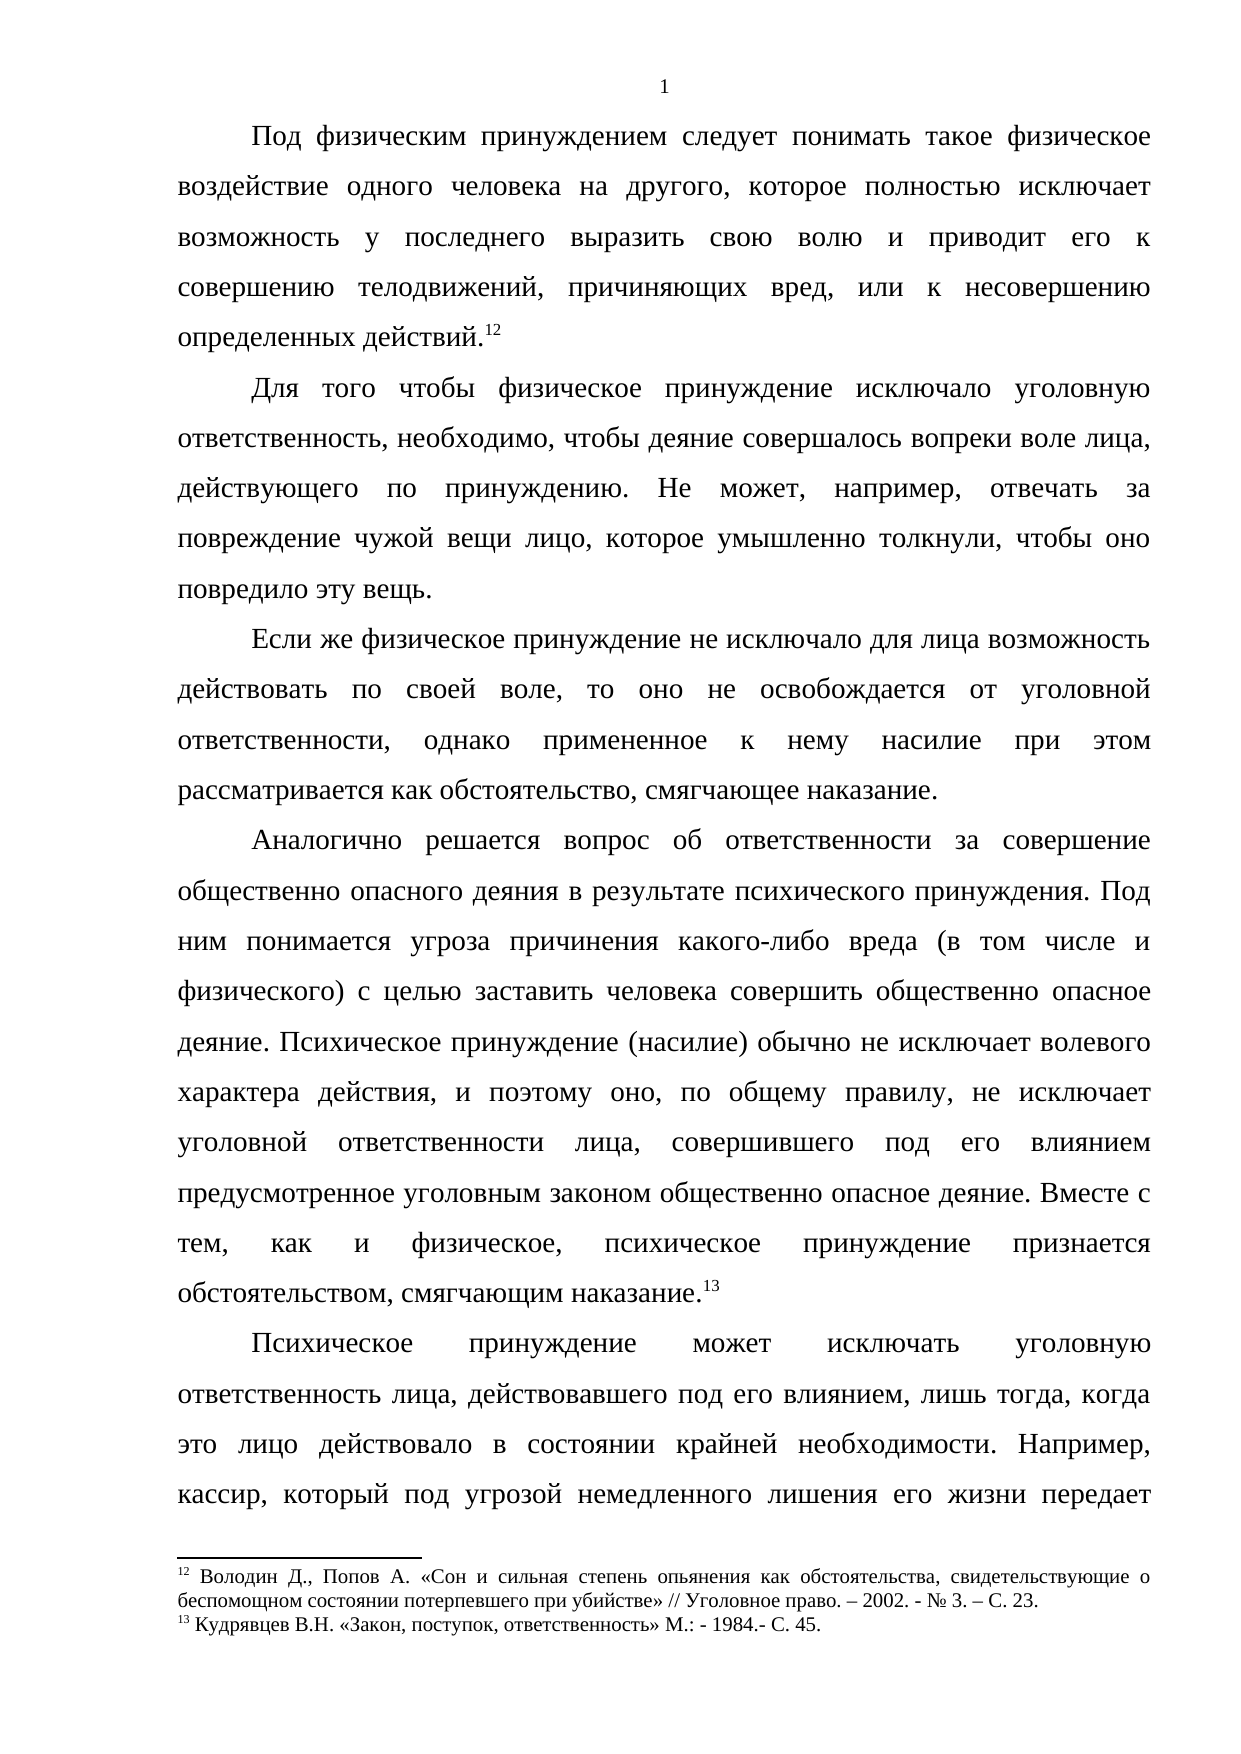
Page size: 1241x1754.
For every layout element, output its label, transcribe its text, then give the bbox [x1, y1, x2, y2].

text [177, 1326, 1152, 1510]
text Под физическим принуждением следует понимать такое физическое воздействие одного человека на другого, которое полностью исключает возможность у последнего выразить свою волю и приводит его к совершению телодвижений, причиняющих вред, или к несовершению определенных действий. [177, 118, 1152, 353]
text Аналогично решается вопрос об ответственности за совершение общественно опасного деяния в результате психического принуждения. Под ним понимается угроза причинения какого-либо вреда (в том числе и физического) с целью заставить человека совершить общественно опасное деяние. Психическое принуждение (насилие) обычно не исключает волевого характера действия, и поэтому оно, по общему правилу, не исключает уголовной ответственности лица, совершившего под его влиянием предусмотренное уголовным законом общественно опасное деяние. Вместе с тем, как и физическое, психическое принуждение признается обстоятельством, смягчающим наказание. [177, 822, 1152, 1309]
text Для того чтобы физическое принуждение исключало уголовную ответственность, необходимо, чтобы деяние совершалось вопреки воле лица, действующего по принуждению. Не может, например, отвечать за повреждение чужой вещи лицо, которое умышленно толкнули, чтобы оно повредило эту вещь. [177, 370, 1152, 604]
text Если же физическое принуждение не исключало для лица возможность действовать по своей воле, то оно не освобождается от уголовной ответственности, однако примененное к нему насилие при этом рассматривается как обстоятельство, смягчающее наказание. [177, 621, 1152, 806]
